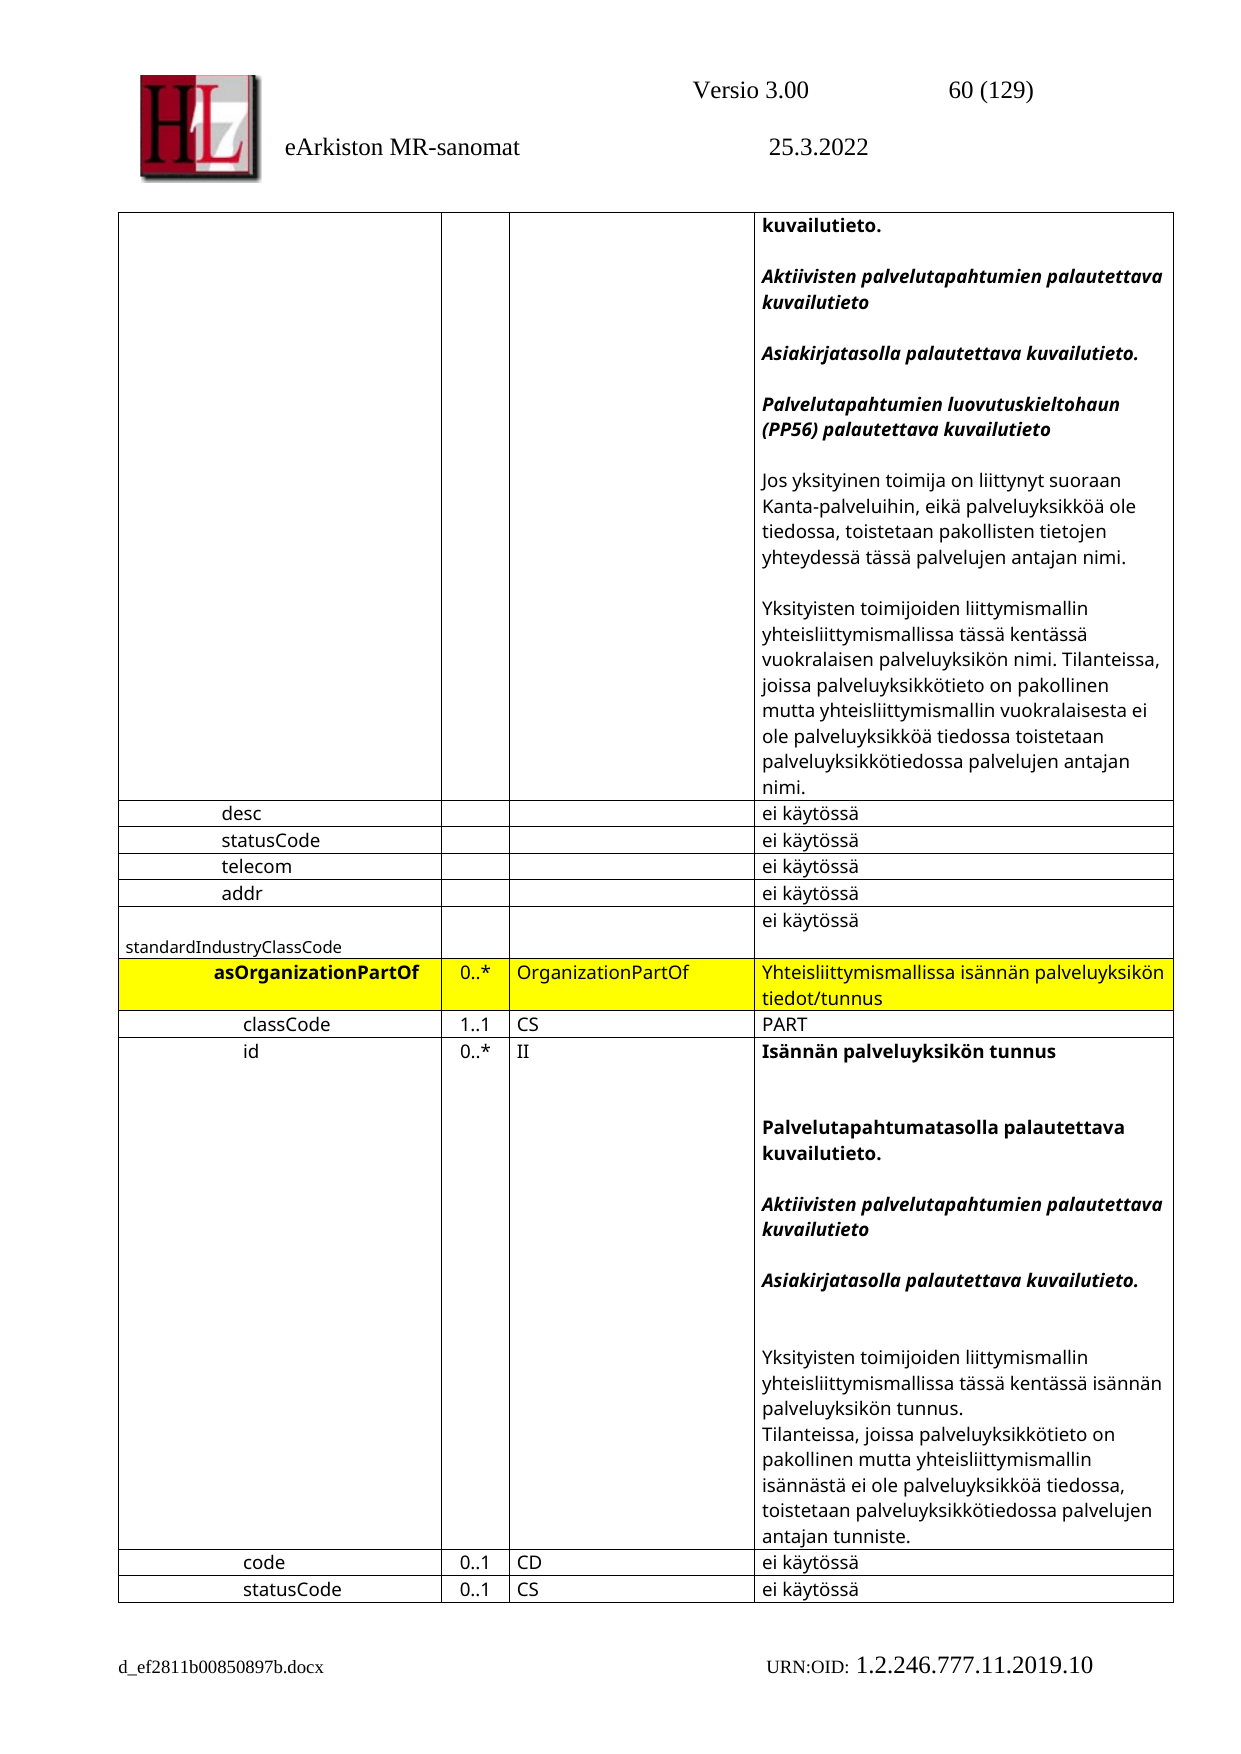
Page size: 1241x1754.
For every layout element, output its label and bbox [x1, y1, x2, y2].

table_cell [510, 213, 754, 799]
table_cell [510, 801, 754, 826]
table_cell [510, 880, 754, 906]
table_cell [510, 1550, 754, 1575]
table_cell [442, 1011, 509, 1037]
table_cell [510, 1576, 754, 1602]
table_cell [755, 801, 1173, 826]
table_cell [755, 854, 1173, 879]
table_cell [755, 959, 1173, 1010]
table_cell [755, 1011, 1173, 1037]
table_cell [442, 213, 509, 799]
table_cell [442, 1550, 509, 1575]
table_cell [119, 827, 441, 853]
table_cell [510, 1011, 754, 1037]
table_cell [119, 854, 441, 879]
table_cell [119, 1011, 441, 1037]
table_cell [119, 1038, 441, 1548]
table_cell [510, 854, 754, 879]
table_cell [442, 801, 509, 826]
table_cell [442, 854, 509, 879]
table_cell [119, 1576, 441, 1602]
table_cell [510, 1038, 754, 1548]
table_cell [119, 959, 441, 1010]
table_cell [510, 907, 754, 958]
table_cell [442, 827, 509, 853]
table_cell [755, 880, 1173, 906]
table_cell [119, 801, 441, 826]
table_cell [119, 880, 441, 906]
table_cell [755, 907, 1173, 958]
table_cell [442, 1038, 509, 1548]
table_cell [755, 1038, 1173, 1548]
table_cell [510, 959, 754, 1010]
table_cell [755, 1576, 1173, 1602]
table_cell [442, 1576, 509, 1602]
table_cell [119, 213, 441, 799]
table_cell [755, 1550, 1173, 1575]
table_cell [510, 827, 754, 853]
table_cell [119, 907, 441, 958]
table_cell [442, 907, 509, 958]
picture [140, 75, 263, 183]
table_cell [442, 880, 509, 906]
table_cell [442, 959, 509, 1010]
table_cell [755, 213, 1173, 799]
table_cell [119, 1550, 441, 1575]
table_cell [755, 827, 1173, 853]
